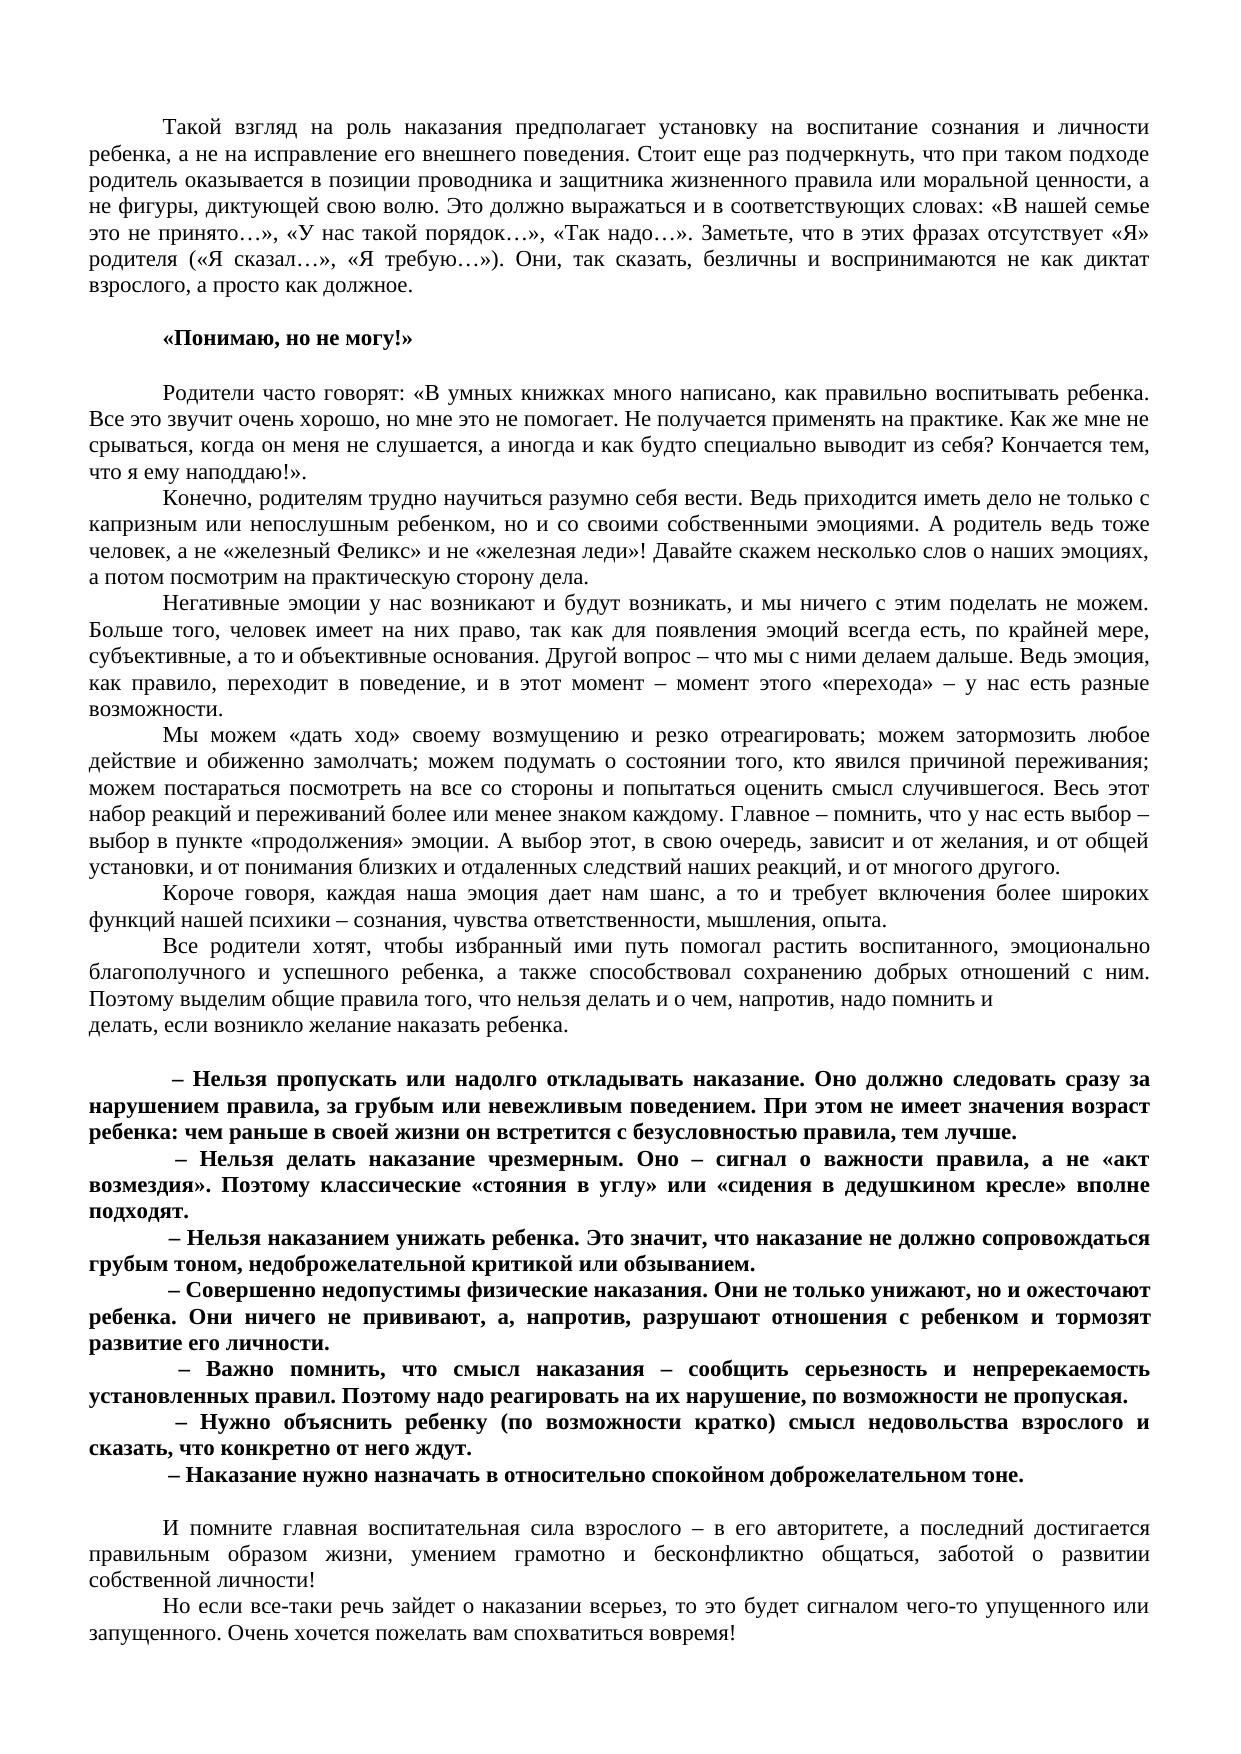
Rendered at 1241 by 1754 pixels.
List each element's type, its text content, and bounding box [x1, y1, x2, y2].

text Но если все-таки речь зайдет о наказании всерьез, то это будет сигналом чего-то упущенного или запущенного. Очень хочется пожелать вам спохватиться вовремя! [89, 1593, 1152, 1645]
text – Нужно объяснить ребенку (по возможности кратко) смысл недовольства взрослого и сказать, что конкретно от него ждут. [89, 1408, 1152, 1461]
text И помните главная воспитательная сила взрослого – в его авторитете, а последний достигается правильным образом жизни, умением грамотно и бесконфликтно общаться, заботой о развитии собственной личности! [89, 1513, 1152, 1593]
text Конечно, родителям трудно научиться разумно себя вести. Ведь приходится иметь дело не только с капризным или непослушным ребенком, но и со своими собственными эмоциями. А родитель ведь тоже человек, а не «железный Феликс» и не «железная леди»! Давайте скажем несколько слов о наших эмоциях, а потом посмотрим на практическую сторону дела. [89, 484, 1152, 589]
text – Совершенно недопустимы физические наказания. Они не только унижают, но и ожесточают ребенка. Они ничего не прививают, а, напротив, разрушают отношения с ребенком и тормозят развитие его личности. [89, 1276, 1152, 1355]
text – Важно помнить, что смысл наказания – сообщить серьезность и непререкаемость установленных правил. Поэтому надо реагировать на их нарушение, по возможности не пропуская. [89, 1355, 1152, 1408]
text делать, если возникло желание наказать ребенка. [89, 1011, 1152, 1037]
text – Наказание нужно назначать в относительно спокойном доброжелательном тоне. [89, 1461, 1152, 1487]
text – Нельзя наказанием унижать ребенка. Это значит, что наказание не должно сопровождаться грубым тоном, недоброжелательной критикой или обзыванием. [89, 1224, 1152, 1276]
text Короче говоря, каждая наша эмоция дает нам шанс, а то и требует включения более широких функций нашей психики – сознания, чувства ответственности, мышления, опыта. [89, 879, 1152, 932]
text Негативные эмоции у нас возникают и будут возникать, и мы ничего с этим поделать не можем. Больше того, человек имеет на них право, так как для появления эмоций всегда есть, по крайней мере, субъективные, а то и объективные основания. Другой вопрос – что мы с ними делаем дальше. Ведь эмоция, как правило, переходит в поведение, и в этот момент – момент этого «перехода» – у нас есть разные возможности. [89, 589, 1152, 721]
text Мы можем «дать ход» своему возмущению и резко отреагировать; можем затормозить любое действие и обиженно замолчать; можем подумать о состоянии того, кто явился причиной переживания; можем постараться посмотреть на все со стороны и попытаться оценить смысл случившегося. Весь этот набор реакций и переживаний более или менее знаком каждому. Главное – помнить, что у нас есть выбор – выбор в пункте «продолжения» эмоции. А выбор этот, в свою очередь, зависит и от желания, и от общей установки, и от понимания близких и отдаленных следствий наших реакций, и от многого другого. [89, 721, 1152, 879]
text «Понимаю, но не могу!» [89, 324, 1152, 351]
text – Нельзя пропускать или надолго откладывать наказание. Оно должно следовать сразу за нарушением правила, за грубым или невежливым поведением. При этом не имеет значения возраст ребенка: чем раньше в своей жизни он встретится с безусловностью правила, тем лучше. [89, 1066, 1152, 1144]
text Родители часто говорят: «В умных книжках много написано, как правильно воспитывать ребенка. Все это звучит очень хорошо, но мне это не помогает. Не получается применять на практике. Как же мне не срываться, когда он меня не слушается, а иногда и как будто специально выводит из себя? Кончается тем, что я ему наподдаю!». [89, 379, 1152, 484]
text – Нельзя делать наказание чрезмерным. Оно – сигнал о важности правила, а не «акт возмездия». Поэтому классические «стояния в углу» или «сидения в дедушкином кресле» вполне подходят. [89, 1144, 1152, 1224]
text Все родители хотят, чтобы избранный ими путь помогал растить воспитанного, эмоционально благополучного и успешного ребенка, а также способствовал сохранению добрых отношений с ним. Поэтому выделим общие правила того, что нельзя делать и о чем, напротив, надо помнить и [89, 932, 1152, 1011]
text Такой взгляд на роль наказания предполагает установку на воспитание сознания и личности ребенка, а не на исправление его внешнего поведения. Стоит еще раз подчеркнуть, что при таком подходе родитель оказывается в позиции проводника и защитника жизненного правила или моральной ценности, а не фигуры, диктующей свою волю. Это должно выражаться и в соответствующих словах: «В нашей семье это не принято…», «У нас такой порядок…», «Так надо…». Заметьте, что в этих фразах отсутствует «Я» родителя («Я сказал…», «Я требую…»). Они, так сказать, безличны и воспринимаются не как диктат взрослого, а просто как должное. [89, 113, 1152, 298]
